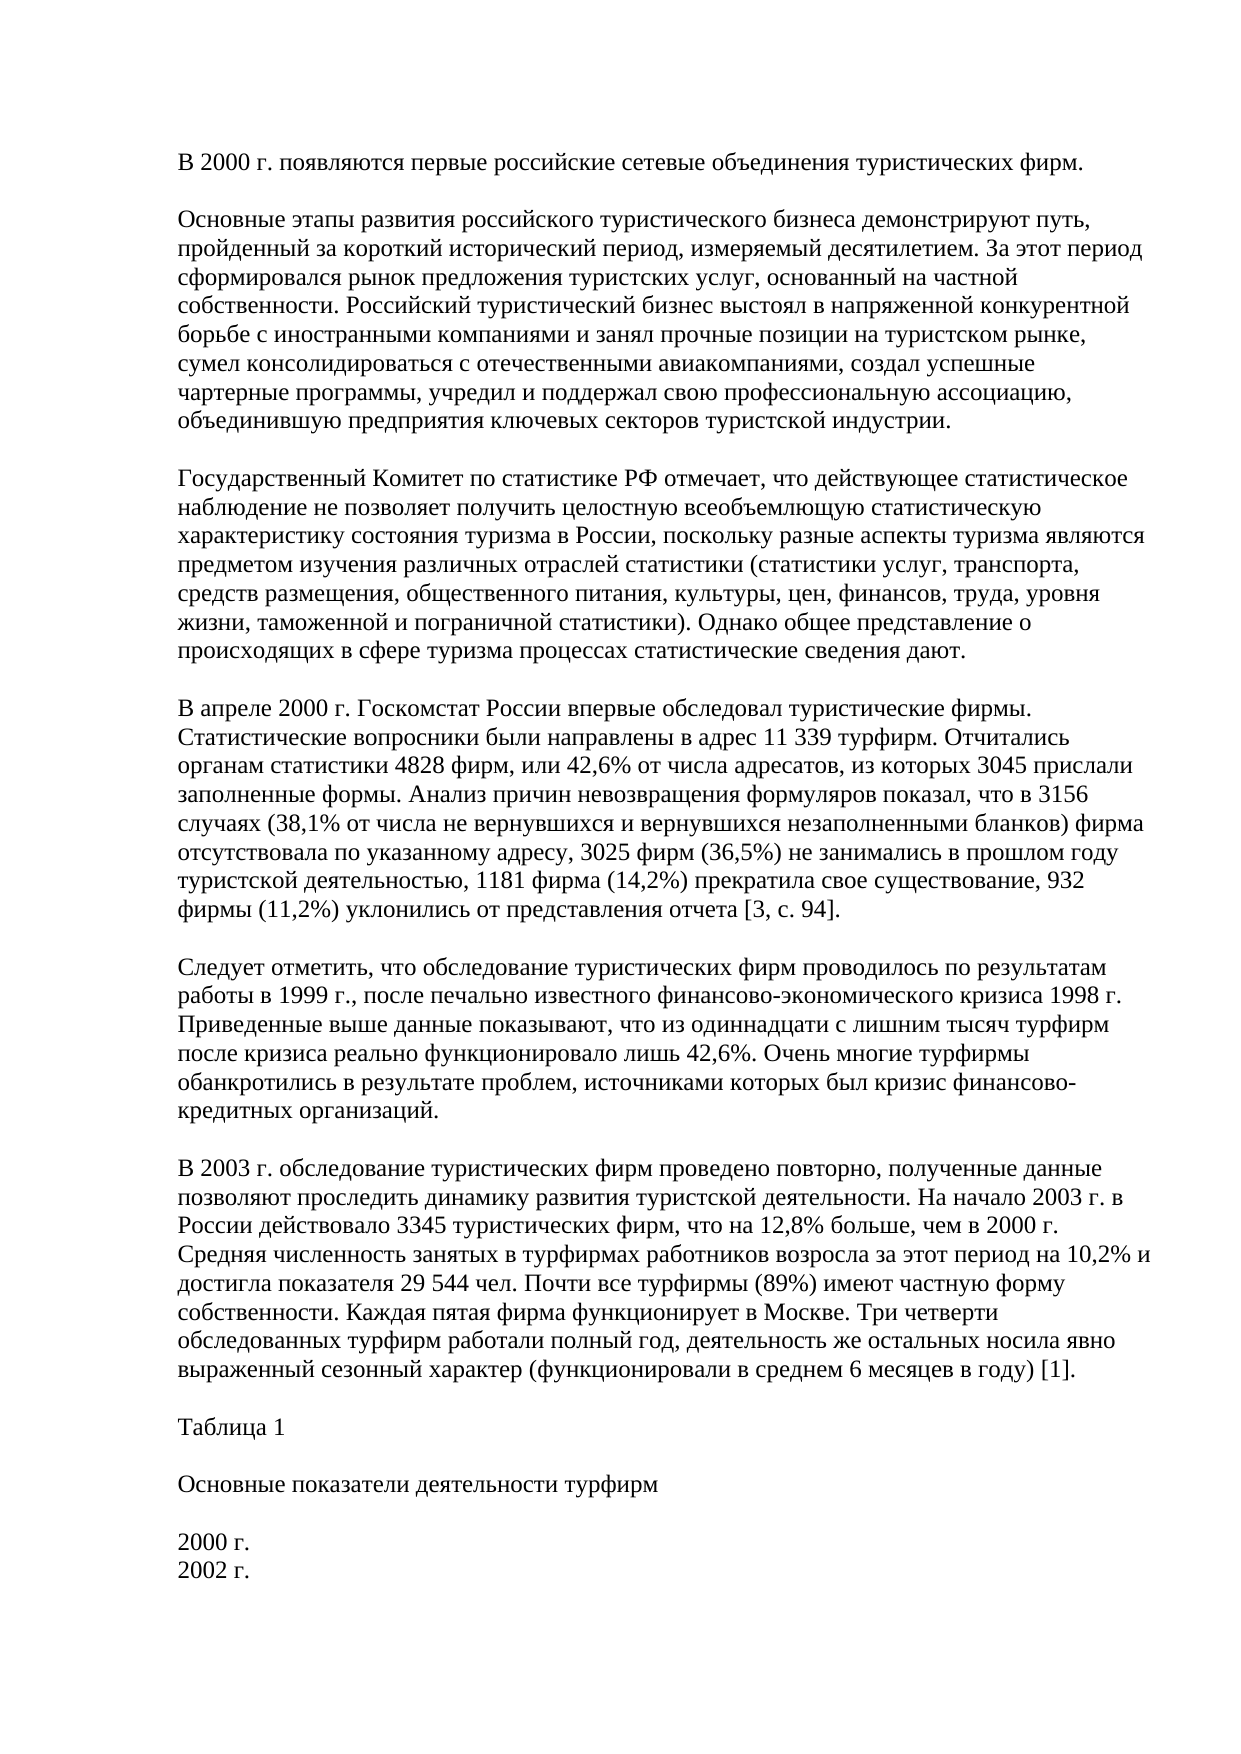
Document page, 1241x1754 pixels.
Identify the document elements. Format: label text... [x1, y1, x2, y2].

text В 2000 г. появляются первые российские сетевые объединения туристических фирм. [177, 147, 1152, 176]
text Следует отметить, что обследование туристических фирм проводилось по результатам работы в 1999 г., после печально известного финансово-экономического кризиса 1998 г. Приведенные выше данные показывают, что из одиннадцати с лишним тысяч турфирм после кризиса реально функционировало лишь 42,6%. Очень многие турфирмы обанкротились в результате проблем, источниками которых был кризис финансово-кредитных организаций. [177, 952, 1152, 1124]
text 2000 г. [177, 1527, 1152, 1556]
text Государственный Комитет по статистике РФ отмечает, что действующее статистическое наблюдение не позволяет получить целостную всеобъемлющую статистическую характеристику состояния туризма в России, поскольку разные аспекты туризма являются предметом изучения различных отраслей статистики (статистики услуг, транспорта, средств размещения, общественного питания, культуры, цен, финансов, труда, уровня жизни, таможенной и пограничной статистики). Однако общее представление о происходящих в сфере туризма процессах статистические сведения дают. [177, 463, 1152, 664]
text Основные показатели деятельности турфирм [177, 1469, 1152, 1498]
text Основные этапы развития российского туристического бизнеса демонстрируют путь, пройденный за короткий исторический период, измеряемый десятилетием. За этот период сформировался рынок предложения туристских услуг, основанный на частной собственности. Российский туристический бизнес выстоял в напряженной конкурентной борьбе с иностранными компаниями и занял прочные позиции на туристском рынке, сумел консолидироваться с отечественными авиакомпаниями, создал успешные чартерные программы, учредил и поддержал свою профессиональную ассоциацию, объединившую предприятия ключевых секторов туристской индустрии. [177, 204, 1152, 434]
text В апреле 2000 г. Госкомстат России впервые обследовал туристические фирмы. Статистические вопросники были направлены в адрес 11 339 турфирм. Отчитались органам статистики 4828 фирм, или 42,6% от числа адресатов, из которых 3045 прислали заполненные формы. Анализ причин невозвращения формуляров показал, что в 3156 случаях (38,1% от числа не вернувшихся и вернувшихся незаполненными бланков) фирма отсутствовала по указанному адресу, 3025 фирм (36,5%) не занимались в прошлом году туристской деятельностью, 1181 фирма (14,2%) прекратила свое существование, 932 фирмы (11,2%) уклонились от представления отчета [3, с. 94]. [177, 693, 1152, 923]
text 2002 г. [177, 1556, 1152, 1584]
text В 2003 г. обследование туристических фирм проведено повторно, полученные данные позволяют проследить динамику развития туристской деятельности. На начало 2003 г. в России действовало 3345 туристических фирм, что на 12,8% больше, чем в 2000 г. Средняя численность занятых в турфирмах работников возросла за этот период на 10,2% и достигла показателя 29 544 чел. Почти все турфирмы (89%) имеют частную форму собственности. Каждая пятая фирма функционирует в Москве. Три четверти обследованных турфирм работали полный год, деятельность же остальных носила явно выраженный сезонный характер (функционировали в среднем 6 месяцев в году) [1]. [177, 1153, 1152, 1383]
text Таблица 1 [177, 1412, 1152, 1441]
